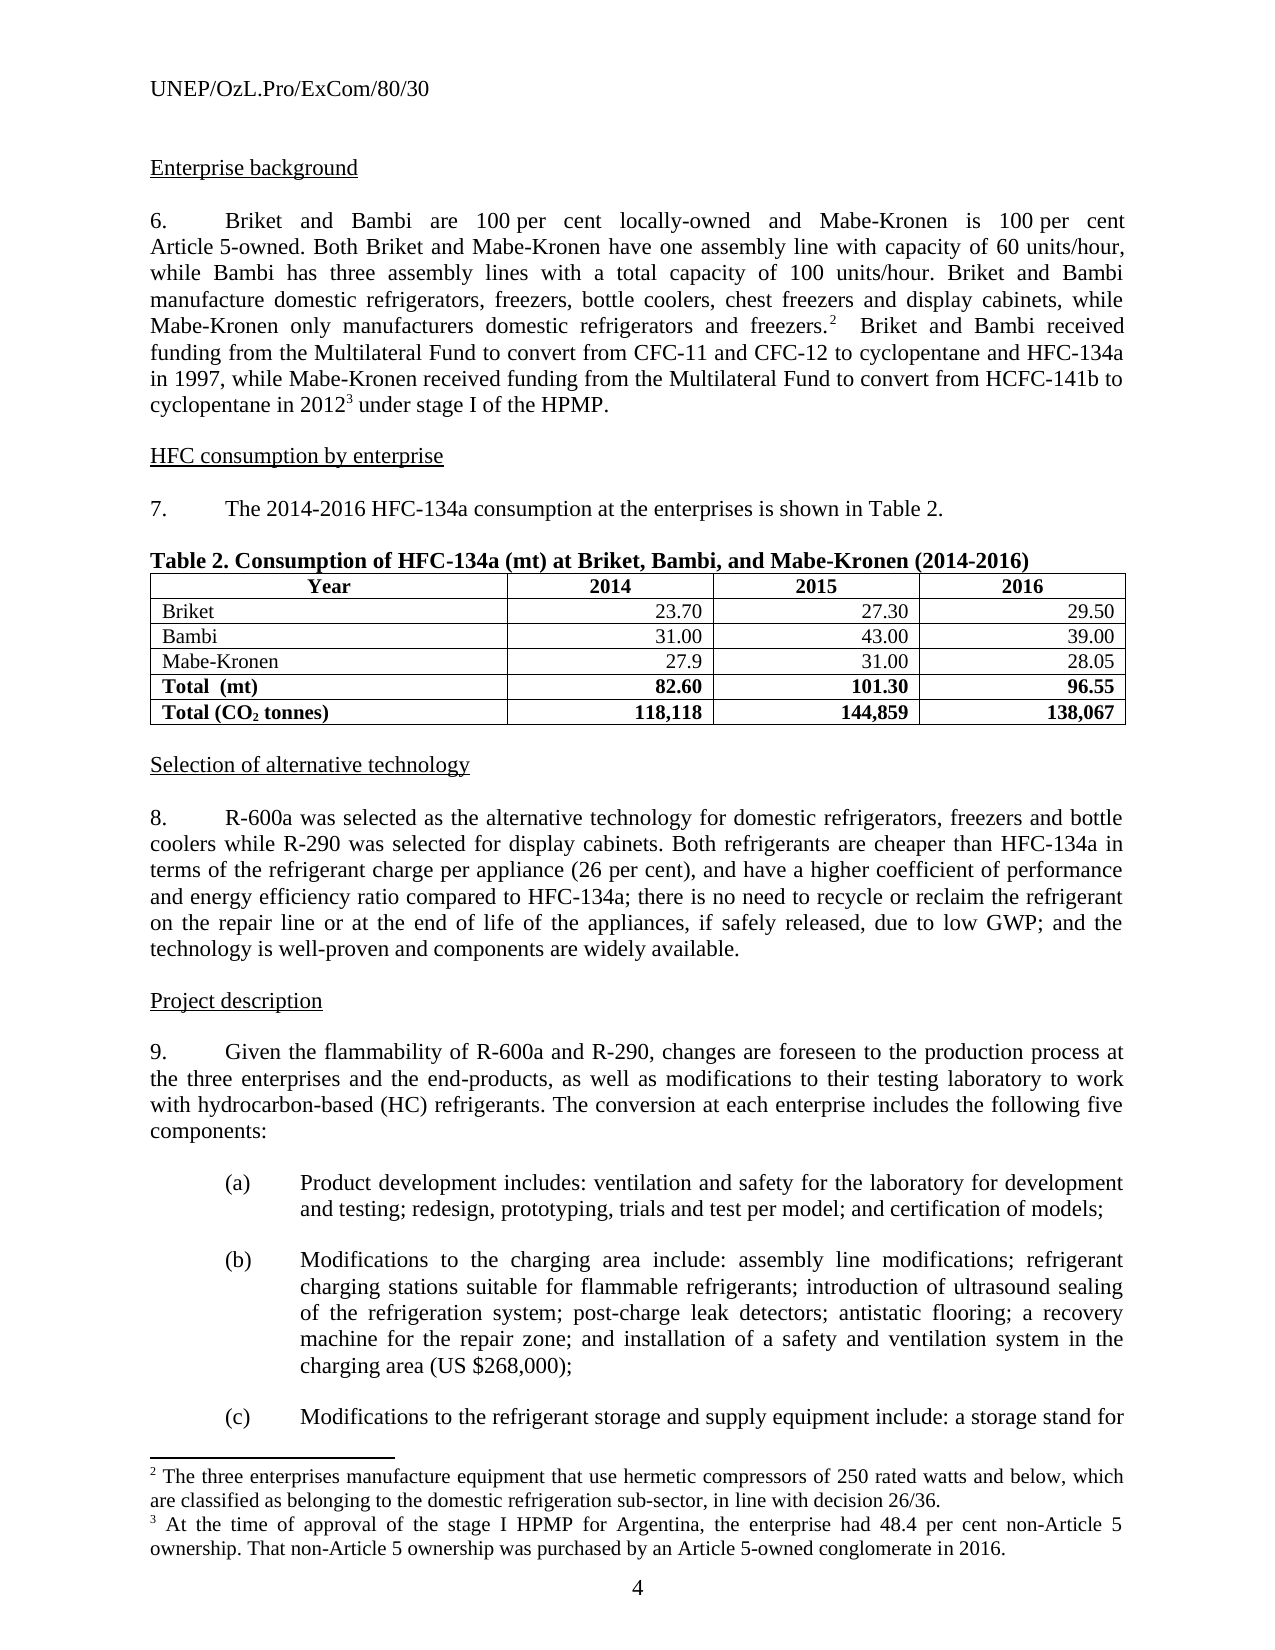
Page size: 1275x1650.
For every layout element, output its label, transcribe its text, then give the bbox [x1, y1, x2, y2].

table_cell 27.30 [714, 599, 919, 623]
subtitle The 2014-2016 HFC-134a consumption at the enterprises is shown in Table 2. [150, 495, 1125, 522]
table_cell 39.00 [920, 624, 1125, 648]
table_cell 31.00 [714, 649, 919, 673]
subtitle R-600a was selected as the alternative technology for domestic refrigerators, freezers and bottle coolers while R-290 was selected for display cabinets. Both refrigerants are cheaper than HFC-134a in terms of the refrigerant charge per appliance (26 per cent), and have a higher coefficient of performance and energy efficiency ratio compared to HFC-134a; there is no need to recycle or reclaim the refrigerant on the repair line or at the end of life of the appliances, if safely released, due to low GWP; and the technology is well-proven and components are widely available. [150, 804, 1125, 962]
subtitle Briket and Bambi are 100 per cent locally-owned and Mabe-Kronen is 100 per cent Article 5-owned. Both Briket and Mabe-Kronen have one assembly line with capacity of 60 units/hour, while Bambi has three assembly lines with a total capacity of 100 units/hour. Briket and Bambi manufacture domestic refrigerators, freezers, bottle coolers, chest freezers and display cabinets, while Mabe-Kronen only manufacturers domestic refrigerators and freezers. Briket and Bambi received funding from the Multilateral Fund to convert from CFC-11 and CFC-12 to cyclopentane and HFC-134a in 1997, while Mabe-Kronen received funding from the Multilateral Fund to convert from HCFC-141b to cyclopentane in 2012 under stage I of the HPMP. [150, 207, 1125, 418]
subtitle Modifications to the charging area include: assembly line modifications; refrigerant charging stations suitable for flammable refrigerants; introduction of ultrasound sealing of the refrigeration system; post-charge leak detectors; antistatic flooring; a recovery machine for the repair zone; and installation of a safety and ventilation system in the charging area (US $268,000); [225, 1246, 1125, 1378]
table_cell 101.30 [714, 675, 919, 698]
table_cell 118,118 [508, 700, 713, 724]
table_header 2014 [508, 574, 713, 598]
table_cell Briket [151, 599, 507, 623]
table_header 2015 [714, 574, 919, 598]
subtitle Project description [150, 987, 1125, 1013]
subtitle Table 2. Consumption of HFC-134a (mt) at Briket, Bambi, and Mabe-Kronen (2014-2016) [150, 547, 1125, 573]
table_cell Bambi [151, 624, 507, 648]
table_cell 144,859 [714, 700, 919, 724]
table_header 2016 [920, 574, 1125, 598]
text Enterprise background [150, 154, 1125, 180]
table_cell Mabe-Kronen [151, 649, 507, 673]
table_cell 43.00 [714, 624, 919, 648]
table_cell 31.00 [508, 624, 713, 648]
table_cell Total (mt) [151, 675, 507, 698]
table_cell 96.55 [920, 675, 1125, 698]
table_header Year [151, 574, 507, 598]
subtitle Given the flammability of R-600a and R-290, changes are foreseen to the production process at the three enterprises and the end-products, as well as modifications to their testing laboratory to work with hydrocarbon-based (HC) refrigerants. The conversion at each enterprise includes the following five components: [150, 1038, 1125, 1144]
table_cell 23.70 [508, 599, 713, 623]
subtitle Product development includes: ventilation and safety for the laboratory for development and testing; redesign, prototyping, trials and test per model; and certification of models; [225, 1169, 1125, 1221]
text HFC consumption by enterprise [150, 443, 1125, 469]
table_cell Total (CO2 tonnes) [151, 700, 507, 724]
table_cell 27.9 [508, 649, 713, 673]
table_cell 82.60 [508, 675, 713, 698]
table_cell 138,067 [920, 700, 1125, 724]
text Selection of alternative technology [150, 751, 1125, 777]
table_cell 29.50 [920, 599, 1125, 623]
table_cell 28.05 [920, 649, 1125, 673]
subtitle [225, 1403, 1125, 1429]
